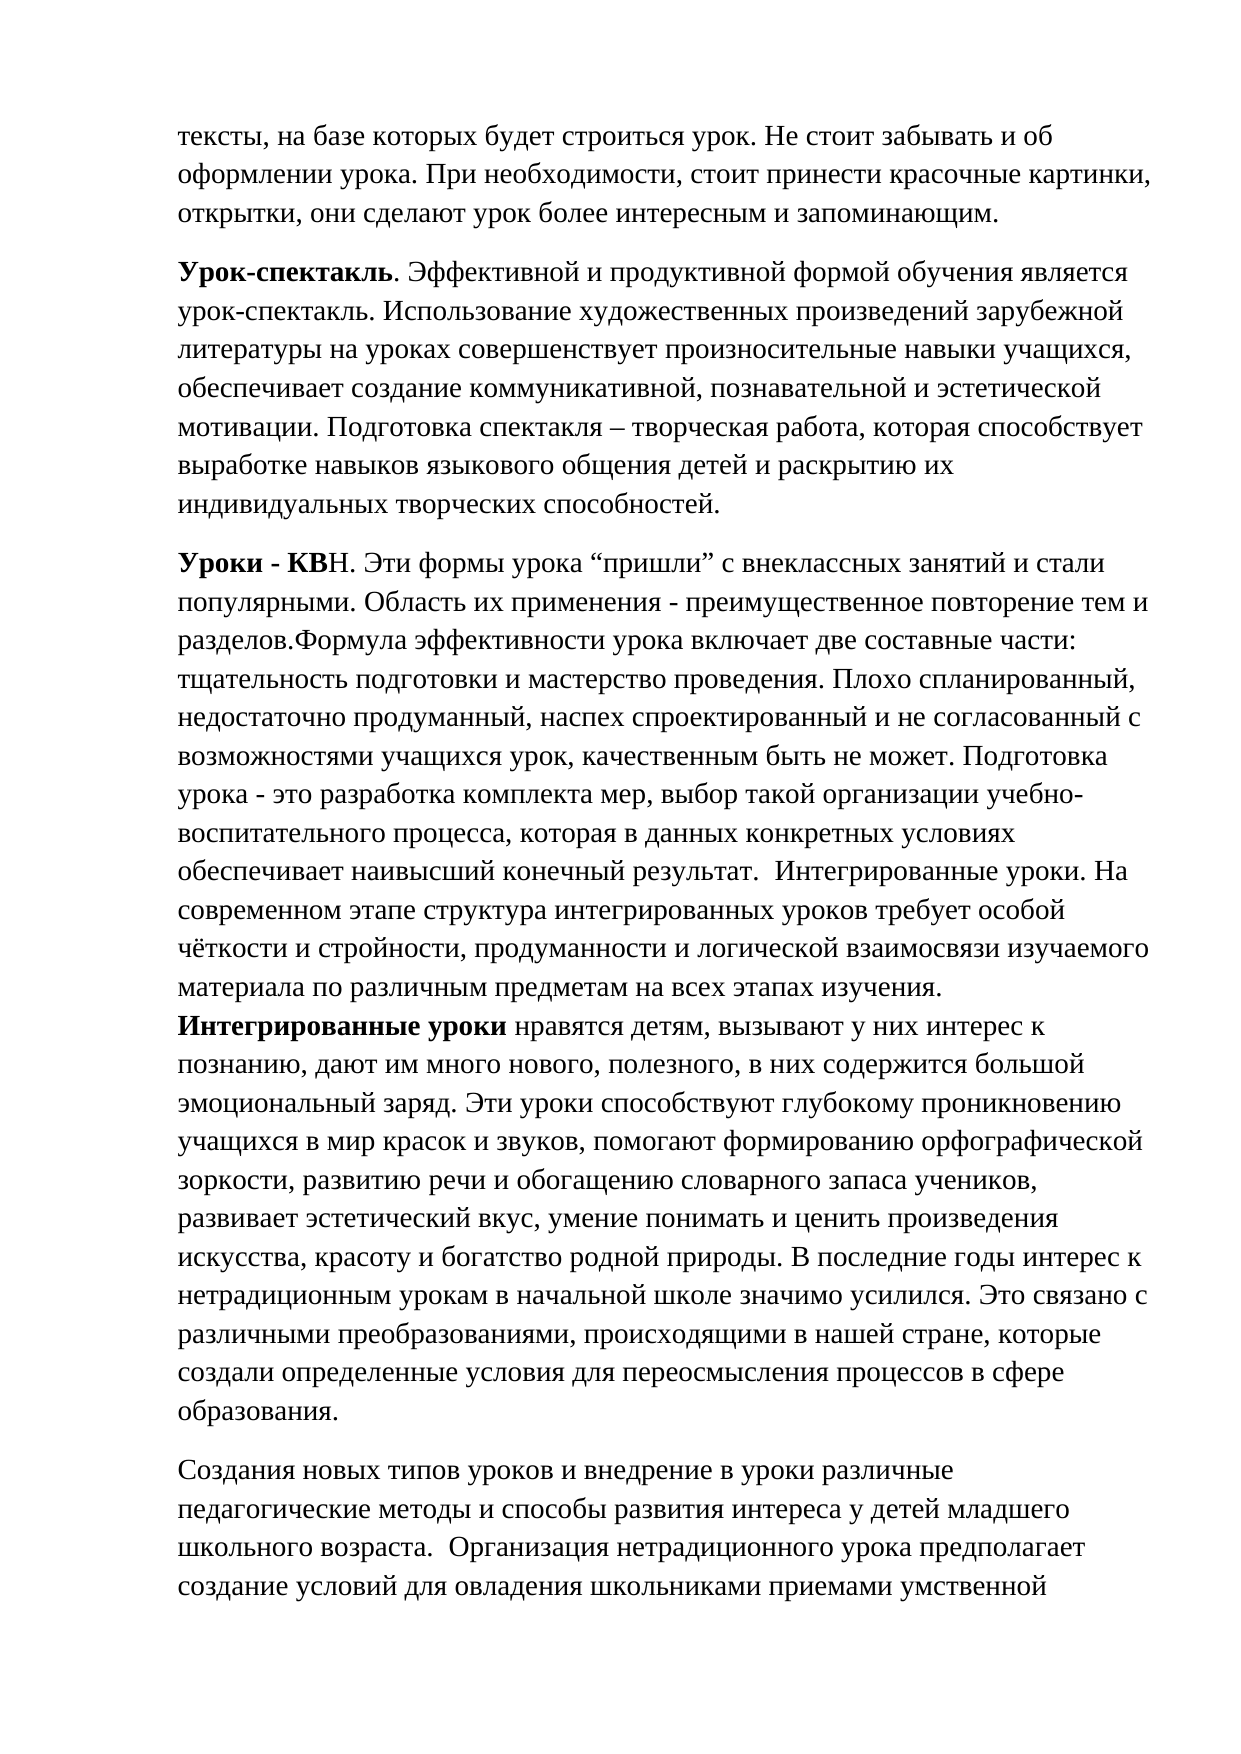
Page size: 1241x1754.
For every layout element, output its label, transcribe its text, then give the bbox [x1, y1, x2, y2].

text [177, 1452, 1152, 1602]
text Урок-спектакль. Эффективной и продуктивной формой обучения является урок-спектакль. Использование художественных произведений зарубежной литературы на уроках совершенствует произносительные навыки учащихся, обеспечивает создание коммуникативной, познавательной и эстетической мотивации. Подготовка спектакля – творческая работа, которая способствует выработке навыков языкового общения детей и раскрытию их индивидуальных творческих способностей. [177, 254, 1152, 519]
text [177, 118, 1152, 229]
text Уроки - КВН. Эти формы урока “пришли” с внеклассных занятий и стали популярными. Область их применения - преимущественное повторение тем и разделов.Формула эффективности урока включает две составные части: тщательность подготовки и мастерство проведения. Плохо спланированный, недостаточно продуманный, наспех спроектированный и не согласованный с возможностями учащихся урок, качественным быть не может. Подготовка урока - это разработка комплекта мер, выбор такой организации учебно-воспитательного процесса, которая в данных конкретных условиях обеспечивает наивысший конечный результат. Интегрированные уроки. На современном этапе структура интегрированных уроков требует особой чёткости и стройности, продуманности и логической взаимосвязи изучаемого материала по различным предметам на всех этапах изучения. Интегрированные уроки нравятся детям, вызывают у них интерес к познанию, дают им много нового, полезного, в них содержится большой эмоциональный заряд. Эти уроки способствуют глубокому проникновению учащихся в мир красок и звуков, помогают формированию орфографической зоркости, развитию речи и обогащению словарного запаса учеников, развивает эстетический вкус, умение понимать и ценить произведения искусства, красоту и богатство родной природы. В последние годы интерес к нетрадиционным урокам в начальной школе значимо усилился. Это связано с различными преобразованиями, происходящими в нашей стране, которые создали определенные условия для переосмысления процессов в сфере образования. [177, 545, 1152, 1427]
